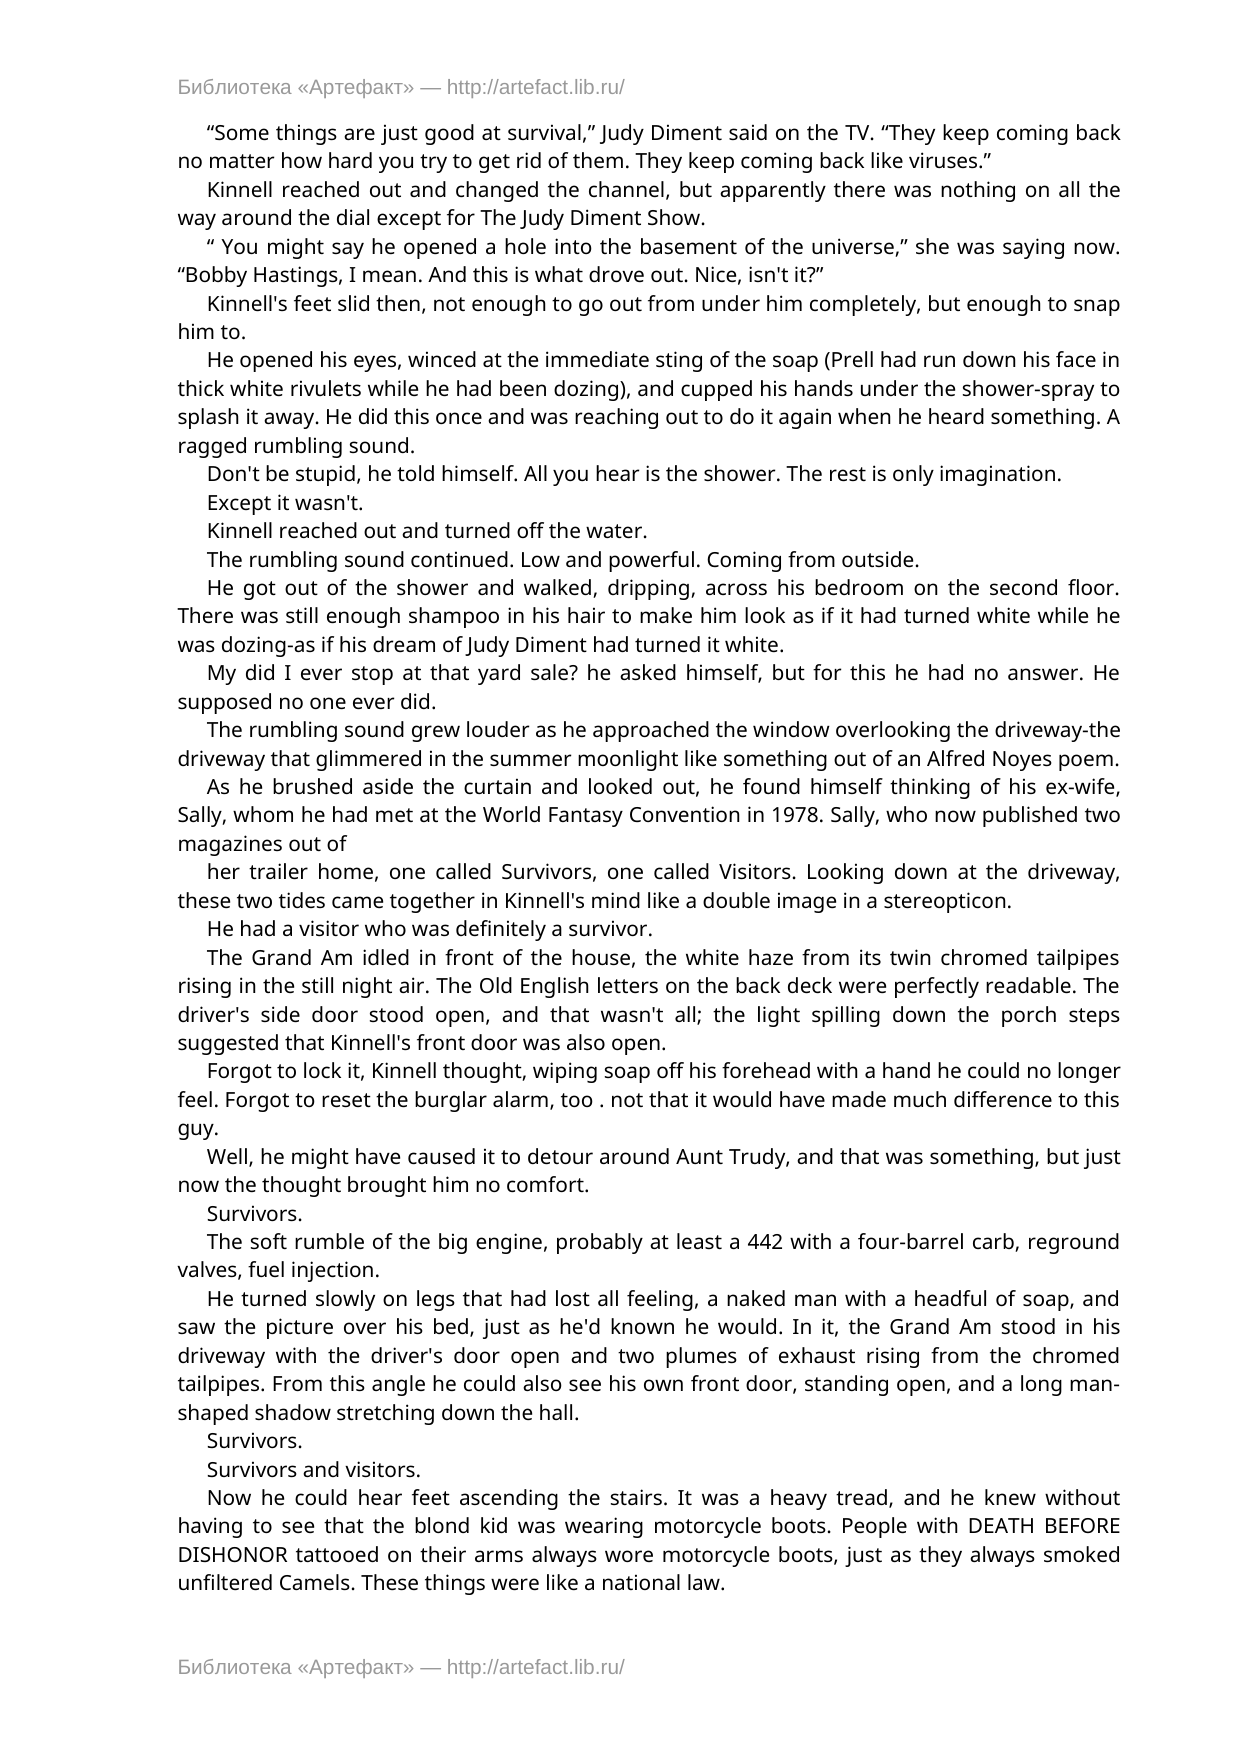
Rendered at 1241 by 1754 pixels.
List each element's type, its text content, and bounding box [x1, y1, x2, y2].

text Except it wasn't. [177, 488, 1122, 516]
text Forgot to lock it, Kinnell thought, wiping soap off his forehead with a hand he could no longer feel. Forgot to reset the burglar alarm, too . not that it would have made much difference to this guy. [177, 1057, 1122, 1142]
text Kinnell's feet slid then, not enough to go out from under him completely, but enough to snap him to. [177, 289, 1122, 346]
text Survivors. [177, 1199, 1122, 1227]
text My did I ever stop at that yard sale? he asked himself, but for this he had no answer. He supposed no one ever did. [177, 658, 1122, 715]
text “Some things are just good at survival,” Judy Diment said on the TV. “They keep coming back no matter how hard you try to get rid of them. They keep coming back like viruses.” [177, 118, 1122, 175]
text The Grand Am idled in front of the house, the white haze from its twin chromed tailpipes rising in the still night air. The Old English letters on the back deck were perfectly readable. The driver's side door stood open, and that wasn't all; the light spilling down the porch steps suggested that Kinnell's front door was also open. [177, 943, 1122, 1057]
text her trailer home, one called Survivors, one called Visitors. Looking down at the driveway, these two tides came together in Kinnell's mind like a double image in a stereopticon. [177, 857, 1122, 914]
text He turned slowly on legs that had lost all feeling, a naked man with a headful of soap, and saw the picture over his bed, just as he'd known he would. In it, the Grand Am stood in his driveway with the driver's door open and two plumes of exhaust rising from the chromed tailpipes. From this angle he could also see his own front door, standing open, and a long man-shaped shadow stretching down the hall. [177, 1284, 1122, 1426]
text He had a visitor who was definitely a survivor. [177, 914, 1122, 943]
text The soft rumble of the big engine, probably at least a 442 with a four-barrel carb, reground valves, fuel injection. [177, 1227, 1122, 1284]
text The rumbling sound grew louder as he approached the window overlooking the driveway-the driveway that glimmered in the summer moonlight like something out of an Alfred Noyes poem. [177, 715, 1122, 772]
text Now he could hear feet ascending the stairs. It was a heavy tread, and he knew without having to see that the blond kid was wearing motorcycle boots. People with DEATH BEFORE DISHONOR tattooed on their arms always wore motorcycle boots, just as they always smoked unfiltered Camels. These things were like a national law. [177, 1483, 1122, 1597]
text The rumbling sound continued. Low and powerful. Coming from outside. [177, 545, 1122, 573]
text Survivors. [177, 1426, 1122, 1455]
text Well, he might have caused it to detour around Aunt Trudy, and that was something, but just now the thought brought him no comfort. [177, 1142, 1122, 1199]
text Kinnell reached out and changed the channel, but apparently there was nothing on all the way around the dial except for The Judy Diment Show. [177, 175, 1122, 232]
text Don't be stupid, he told himself. All you hear is the shower. The rest is only imagination. [177, 459, 1122, 488]
text He opened his eyes, winced at the immediate sting of the soap (Prell had run down his face in thick white rivulets while he had been dozing), and cupped his hands under the shower-spray to splash it away. He did this once and was reaching out to do it again when he heard something. A ragged rumbling sound. [177, 346, 1122, 459]
text As he brushed aside the curtain and looked out, he found himself thinking of his ex-wife, Sally, whom he had met at the World Fantasy Convention in 1978. Sally, who now published two magazines out of [177, 772, 1122, 857]
text “ You might say he opened a hole into the basement of the universe,” she was saying now. “Bobby Hastings, I mean. And this is what drove out. Nice, isn't it?” [177, 232, 1122, 289]
text Kinnell reached out and turned off the water. [177, 516, 1122, 545]
text Survivors and visitors. [177, 1455, 1122, 1483]
text He got out of the shower and walked, dripping, across his bedroom on the second floor. There was still enough shampoo in his hair to make him look as if it had turned white while he was dozing-as if his dream of Judy Diment had turned it white. [177, 573, 1122, 658]
